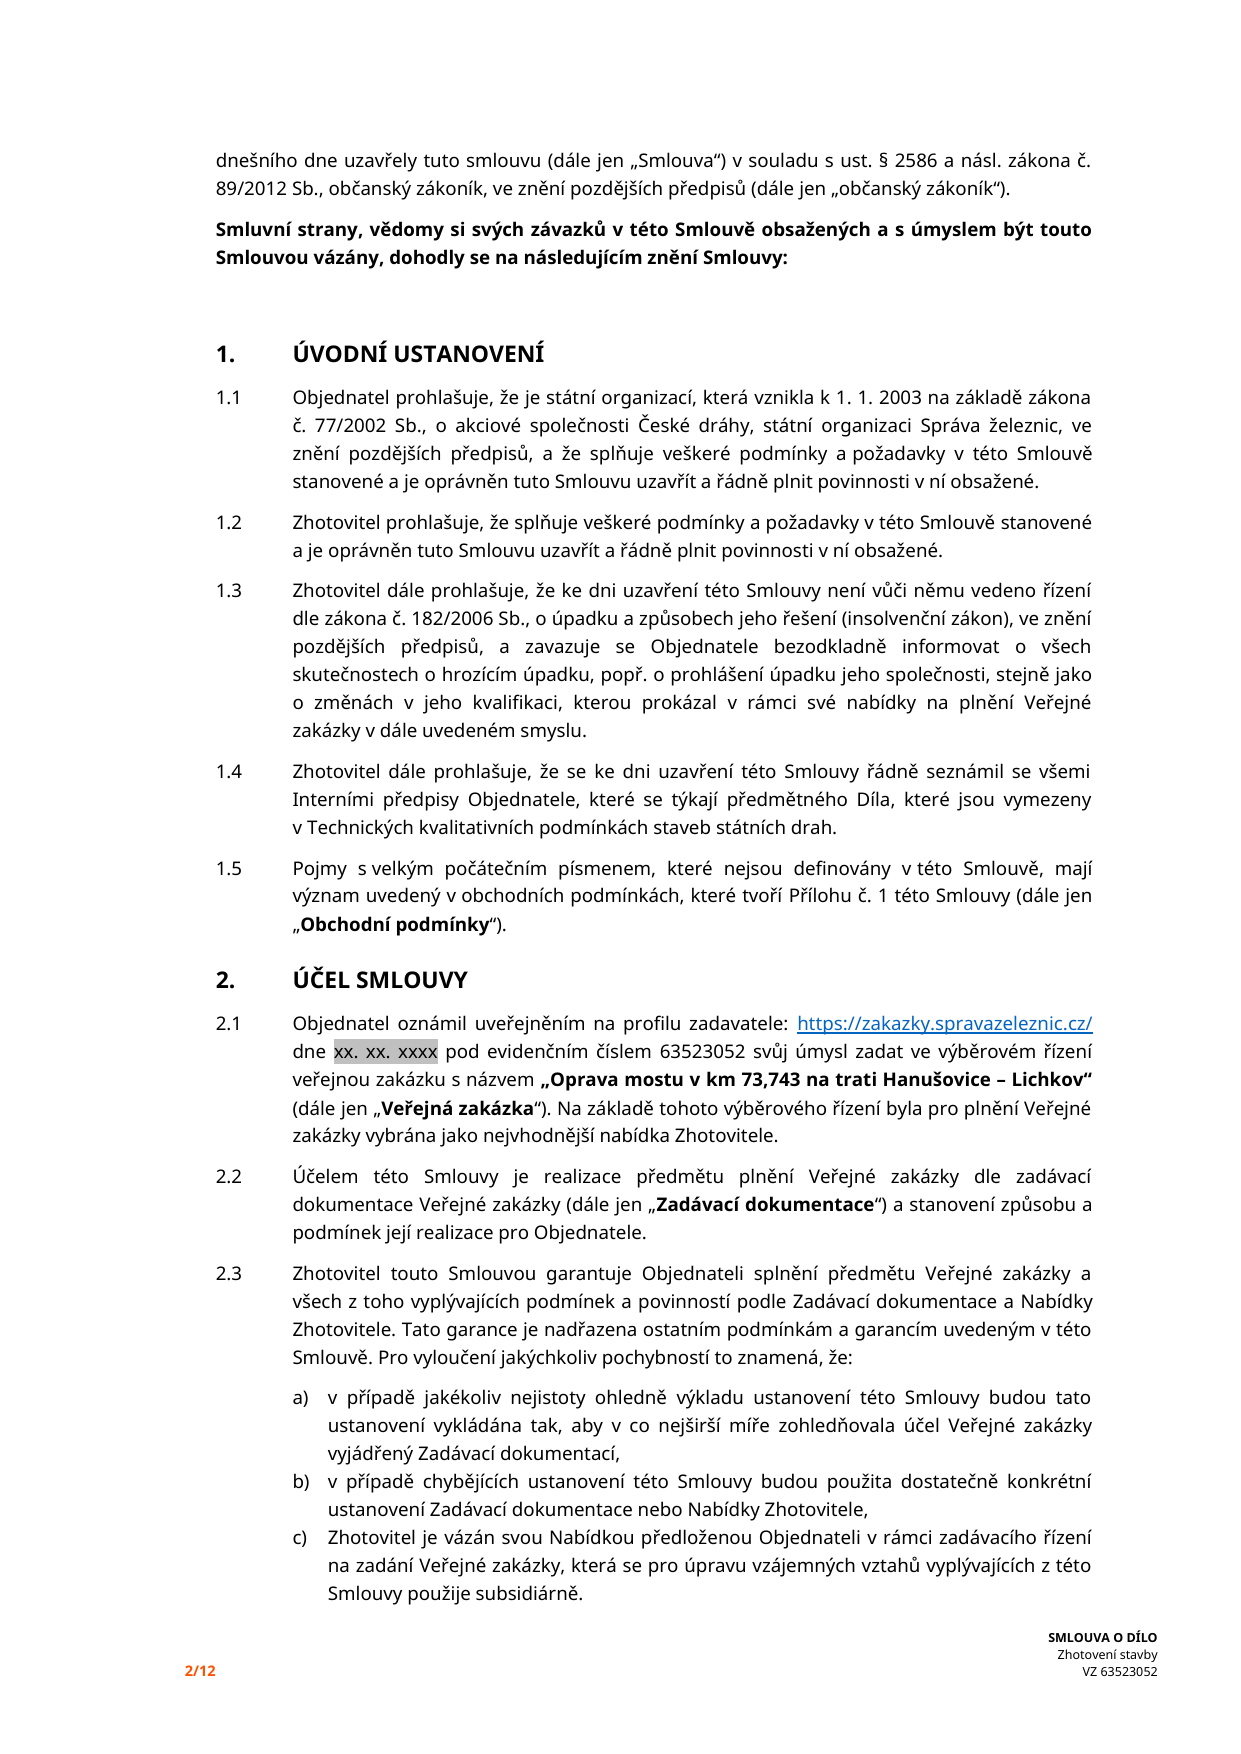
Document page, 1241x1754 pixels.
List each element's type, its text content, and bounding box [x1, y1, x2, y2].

text Zhotovitel je vázán svou Nabídkou předloženou Objednateli v rámci zadávacího řízení na zadání Veřejné zakázky, která se pro úpravu vzájemných vztahů vyplývajících z této Smlouvy použije subsidiárně. [292, 1524, 1093, 1606]
text Účelem této Smlouvy je realizace předmětu plnění Veřejné zakázky dle zadávací dokumentace Veřejné zakázky (dále jen „Zadávací dokumentace“) a stanovení způsobu a podmínek její realizace pro Objednatele. [216, 1163, 1093, 1245]
text Zhotovitel prohlašuje, že splňuje veškeré podmínky a požadavky v této Smlouvě stanovené a je oprávněn tuto Smlouvu uzavřít a řádně plnit povinnosti v ní obsažené. [216, 509, 1093, 563]
text Zhotovitel dále prohlašuje, že se ke dni uzavření této Smlouvy řádně seznámil se všemi Interními předpisy Objednatele, které se týkají předmětného Díla, které jsou vymezeny v Technických kvalitativních podmínkách staveb státních drah. [216, 758, 1093, 840]
text Objednatel oznámil uveřejněním na profilu zadavatele: https://zakazky.spravazeleznic.cz/ dne xx. xx. xxxx pod evidenčním číslem 63523052 svůj úmysl zadat ve výběrovém řízení veřejnou zakázku s názvem „Oprava mostu v km 73,743 na trati Hanušovice – Lichkov“ (dále jen „Veřejná zakázka“). Na základě tohoto výběrového řízení byla pro plnění Veřejné zakázky vybrána jako nejvhodnější nabídka Zhotovitele. [216, 1011, 1093, 1148]
text dnešního dne uzavřely tuto smlouvu (dále jen „Smlouva“) v souladu s ust. § 2586 a násl. zákona č. 89/2012 Sb., občanský zákoník, ve znění pozdějších předpisů (dále jen „občanský zákoník“). [216, 147, 1093, 201]
text v případě chybějících ustanovení této Smlouvy budou použita dostatečně konkrétní ustanovení Zadávací dokumentace nebo Nabídky Zhotovitele, [292, 1468, 1093, 1522]
text ÚVODNÍ USTANOVENÍ [216, 338, 1093, 369]
text v případě jakékoliv nejistoty ohledně výkladu ustanovení této Smlouvy budou tato ustanovení vykládána tak, aby v co nejširší míře zohledňovala účel Veřejné zakázky vyjádřený Zadávací dokumentací, [292, 1384, 1093, 1466]
text Objednatel prohlašuje, že je státní organizací, která vznikla k 1. 1. 2003 na základě zákona č. 77/2002 Sb., o akciové společnosti České dráhy, státní organizaci Správa železnic, ve znění pozdějších předpisů, a že splňuje veškeré podmínky a požadavky v této Smlouvě stanovené a je oprávněn tuto Smlouvu uzavřít a řádně plnit povinnosti v ní obsažené. [216, 384, 1093, 494]
text ÚČEL SMLOUVY [216, 964, 1093, 995]
text Pojmy s velkým počátečním písmenem, které nejsou definovány v této Smlouvě, mají význam uvedený v obchodních podmínkách, které tvoří Přílohu č. 1 této Smlouvy (dále jen „Obchodní podmínky“). [216, 855, 1093, 936]
text Smluvní strany, vědomy si svých závazků v této Smlouvě obsažených a s úmyslem být touto Smlouvou vázány, dohodly se na následujícím znění Smlouvy: [216, 216, 1093, 269]
text Zhotovitel touto Smlouvou garantuje Objednateli splnění předmětu Veřejné zakázky a všech z toho vyplývajících podmínek a povinností podle Zadávací dokumentace a Nabídky Zhotovitele. Tato garance je nadřazena ostatním podmínkám a garancím uvedeným v této Smlouvě. Pro vyloučení jakýchkoliv pochybností to znamená, že: [216, 1260, 1093, 1369]
text Zhotovitel dále prohlašuje, že ke dni uzavření této Smlouvy není vůči němu vedeno řízení dle zákona č. 182/2006 Sb., o úpadku a způsobech jeho řešení (insolvenční zákon), ve znění pozdějších předpisů, a zavazuje se Objednatele bezodkladně informovat o všech skutečnostech o hrozícím úpadku, popř. o prohlášení úpadku jeho společnosti, stejně jako o změnách v jeho kvalifikaci, kterou prokázal v rámci své nabídky na plnění Veřejné zakázky v dále uvedeném smyslu. [216, 578, 1093, 743]
